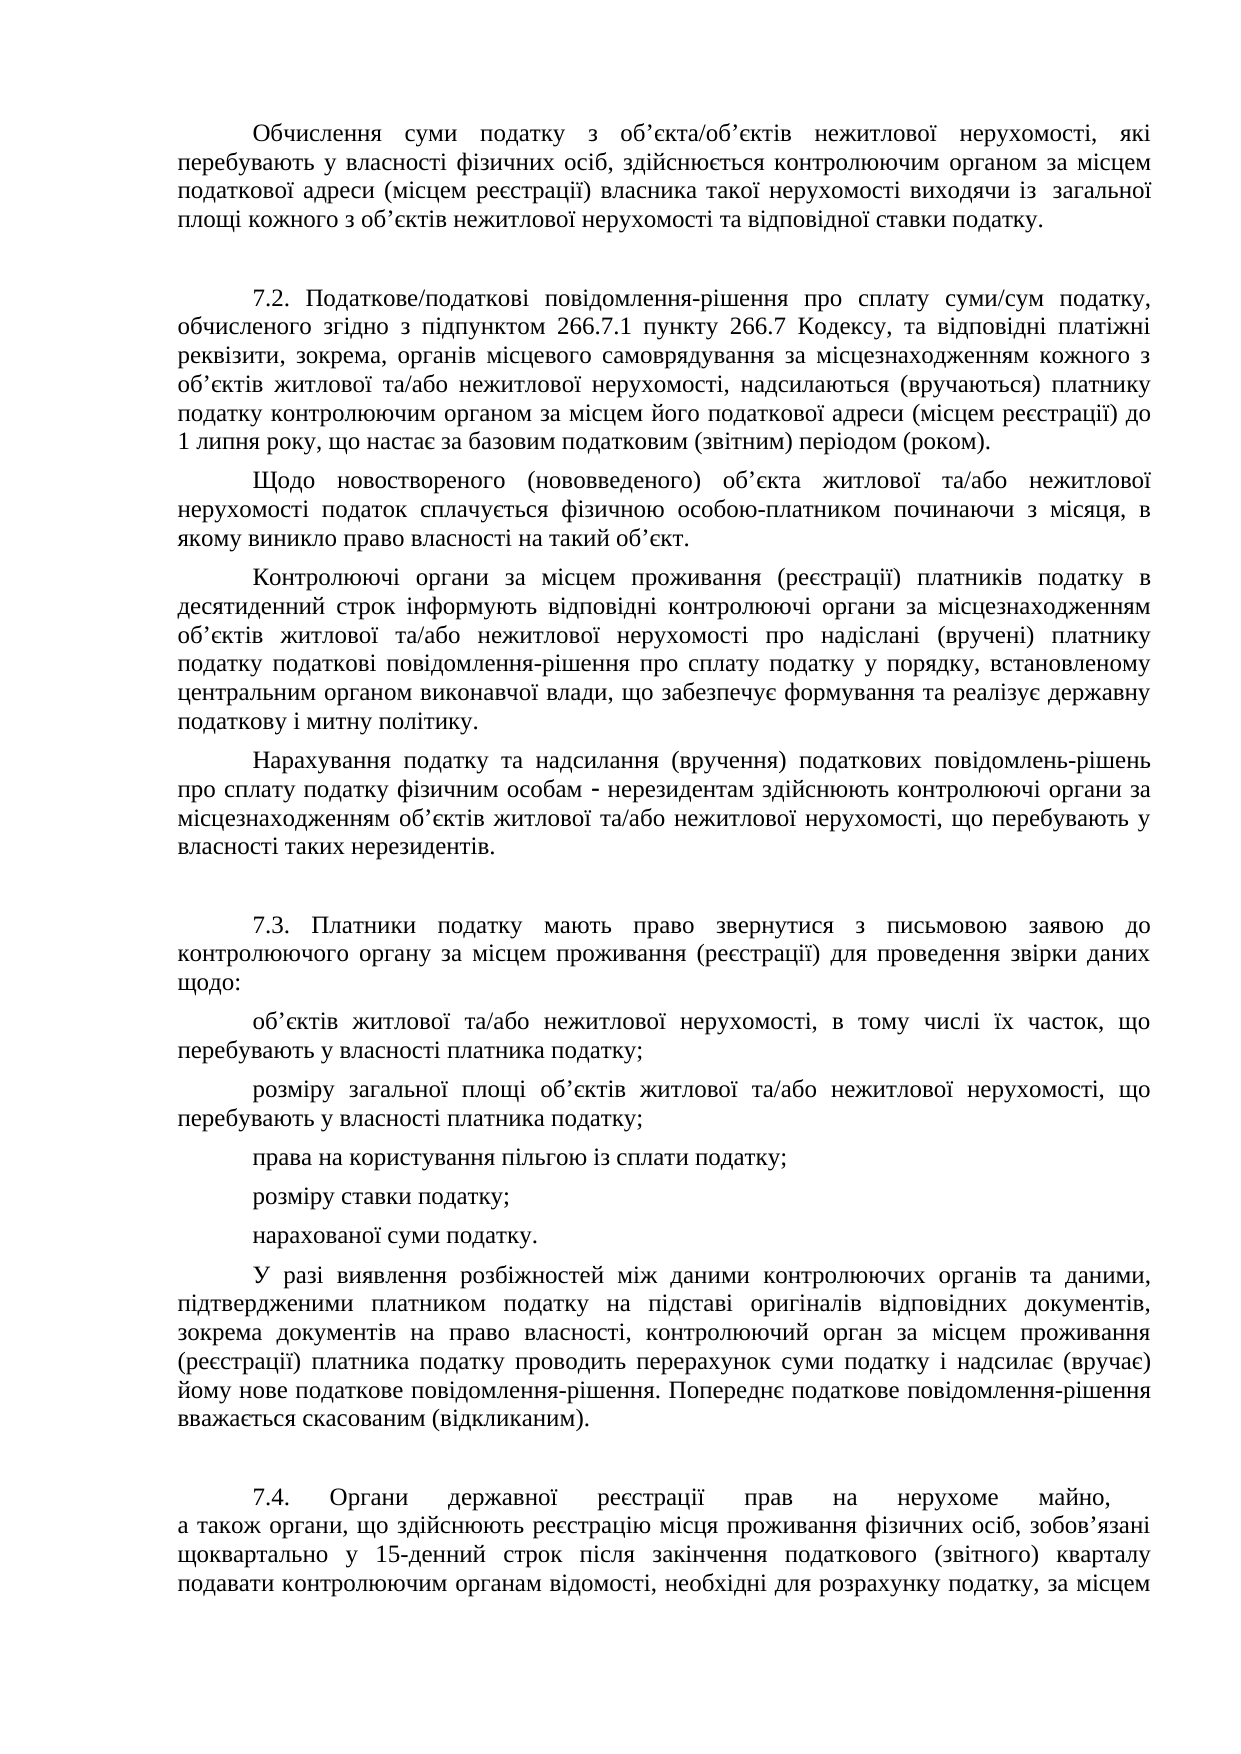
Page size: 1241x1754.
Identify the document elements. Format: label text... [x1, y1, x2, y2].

text Обчислення суми податку з об’єкта/об’єктів нежитлової нерухомості, які перебувають у власності фізичних осіб, здійснюється контролюючим органом за місцем податкової адреси (місцем реєстрації) власника такої нерухомості виходячи із загальної площі кожного з об’єктів нежитлової нерухомості та відповідної ставки податку. [177, 118, 1152, 233]
text У разі виявлення розбіжностей між даними контролюючих органів та даними, підтвердженими платником податку на підставі оригіналів відповідних документів, зокрема документів на право власності, контролюючий орган за місцем проживання (реєстрації) платника податку проводить перерахунок суми податку і надсилає (вручає) йому нове податкове повідомлення-рішення. Попереднє податкове повідомлення-рішення вважається скасованим (відкликаним). [177, 1260, 1152, 1432]
text розміру загальної площі об’єктів житлової та/або нежитлової нерухомості, що перебувають у власності платника податку; [177, 1074, 1152, 1132]
text нарахованої суми податку. [177, 1221, 1152, 1249]
text Щодо новоствореного (нововведеного) об’єкта житлової та/або нежитлової нерухомості податок сплачується фізичною особою-платником починаючи з місяця, в якому виникло право власності на такий об’єкт. [177, 466, 1152, 552]
text розміру ставки податку; [177, 1181, 1152, 1210]
text 7.3. Платники податку мають право звернутися з письмовою заявою до контролюючого органу за місцем проживання (реєстрації) для проведення звірки даних щодо: [177, 910, 1152, 996]
text Нарахування податку та надсилання (вручення) податкових повідомлень-рішень про сплату податку фізичним особам нерезидентам здійснюють контролюючі органи за місцезнаходженням об’єктів житлової та/або нежитлової нерухомості, що перебувають у власності таких нерезидентів. [177, 745, 1152, 860]
text об’єктів житлової та/або нежитлової нерухомості, в тому числі їх часток, що перебувають у власності платника податку; [177, 1006, 1152, 1064]
text права на користування пільгою із сплати податку; [177, 1142, 1152, 1171]
text 7.2. Податкове/податкові повідомлення-рішення про сплату суми/сум податку, обчисленого згідно з підпунктом 266.7.1 пункту 266.7 Кодексу, та відповідні платіжні реквізити, зокрема, органів місцевого самоврядування за місцезнаходженням кожного з об’єктів житлової та/або нежитлової нерухомості, надсилаються (вручаються) платнику податку контролюючим органом за місцем його податкової адреси (місцем реєстрації) до 1 липня року, що настає за базовим податковим (звітним) періодом (роком). [177, 283, 1152, 455]
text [177, 1482, 1152, 1597]
text Контролюючі органи за місцем проживання (реєстрації) платників податку в десятиденний строк інформують відповідні контролюючі органи за місцезнаходженням об’єктів житлової та/або нежитлової нерухомості про надіслані (вручені) платнику податку податкові повідомлення-рішення про сплату податку у порядку, встановленому центральним органом виконавчої влади, що забезпечує формування та реалізує державну податкову і митну політику. [177, 562, 1152, 735]
